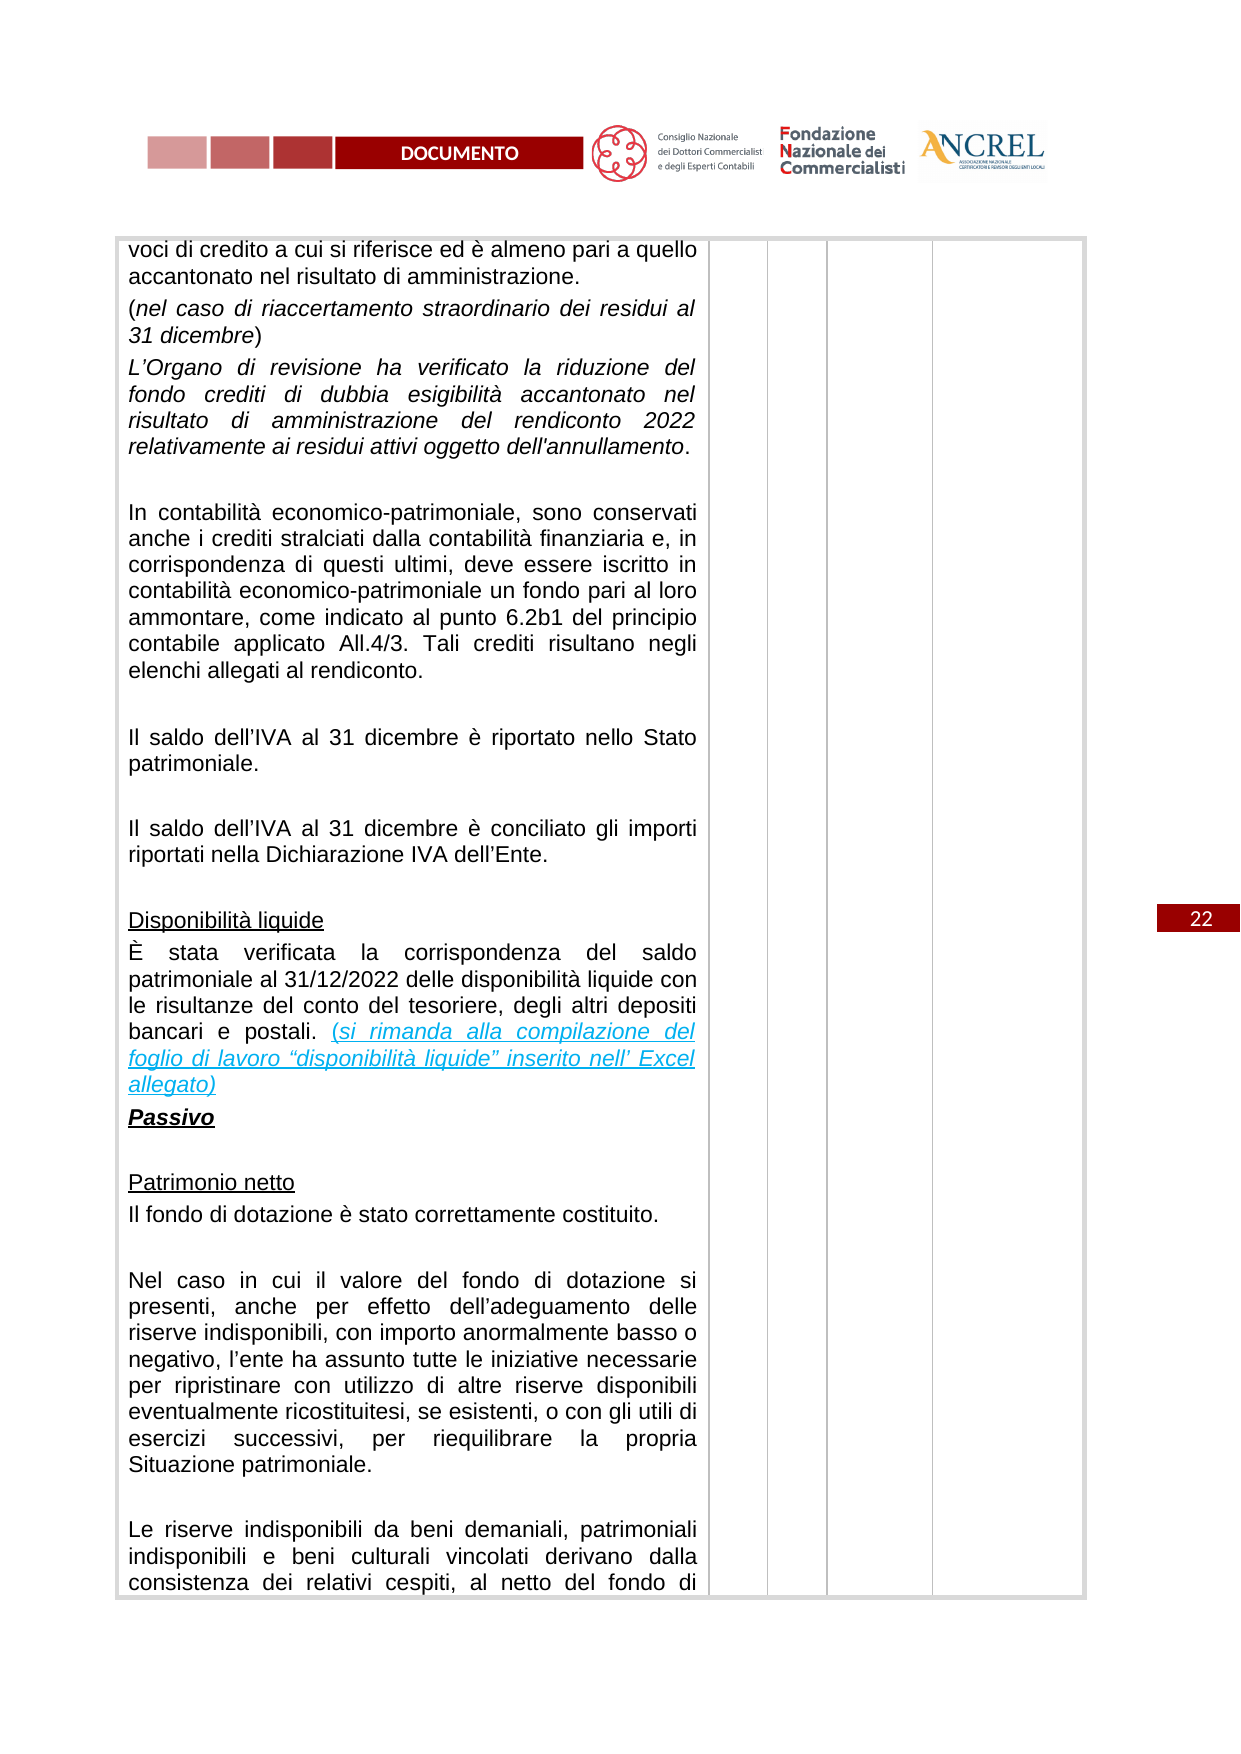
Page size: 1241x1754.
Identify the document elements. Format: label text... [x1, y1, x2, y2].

table_cell [768, 241, 826, 1595]
picture [917, 120, 1048, 183]
table_cell [710, 241, 767, 1595]
table_cell [828, 241, 932, 1595]
picture [780, 126, 905, 174]
table_cell [933, 241, 1082, 1595]
picture [591, 125, 764, 182]
